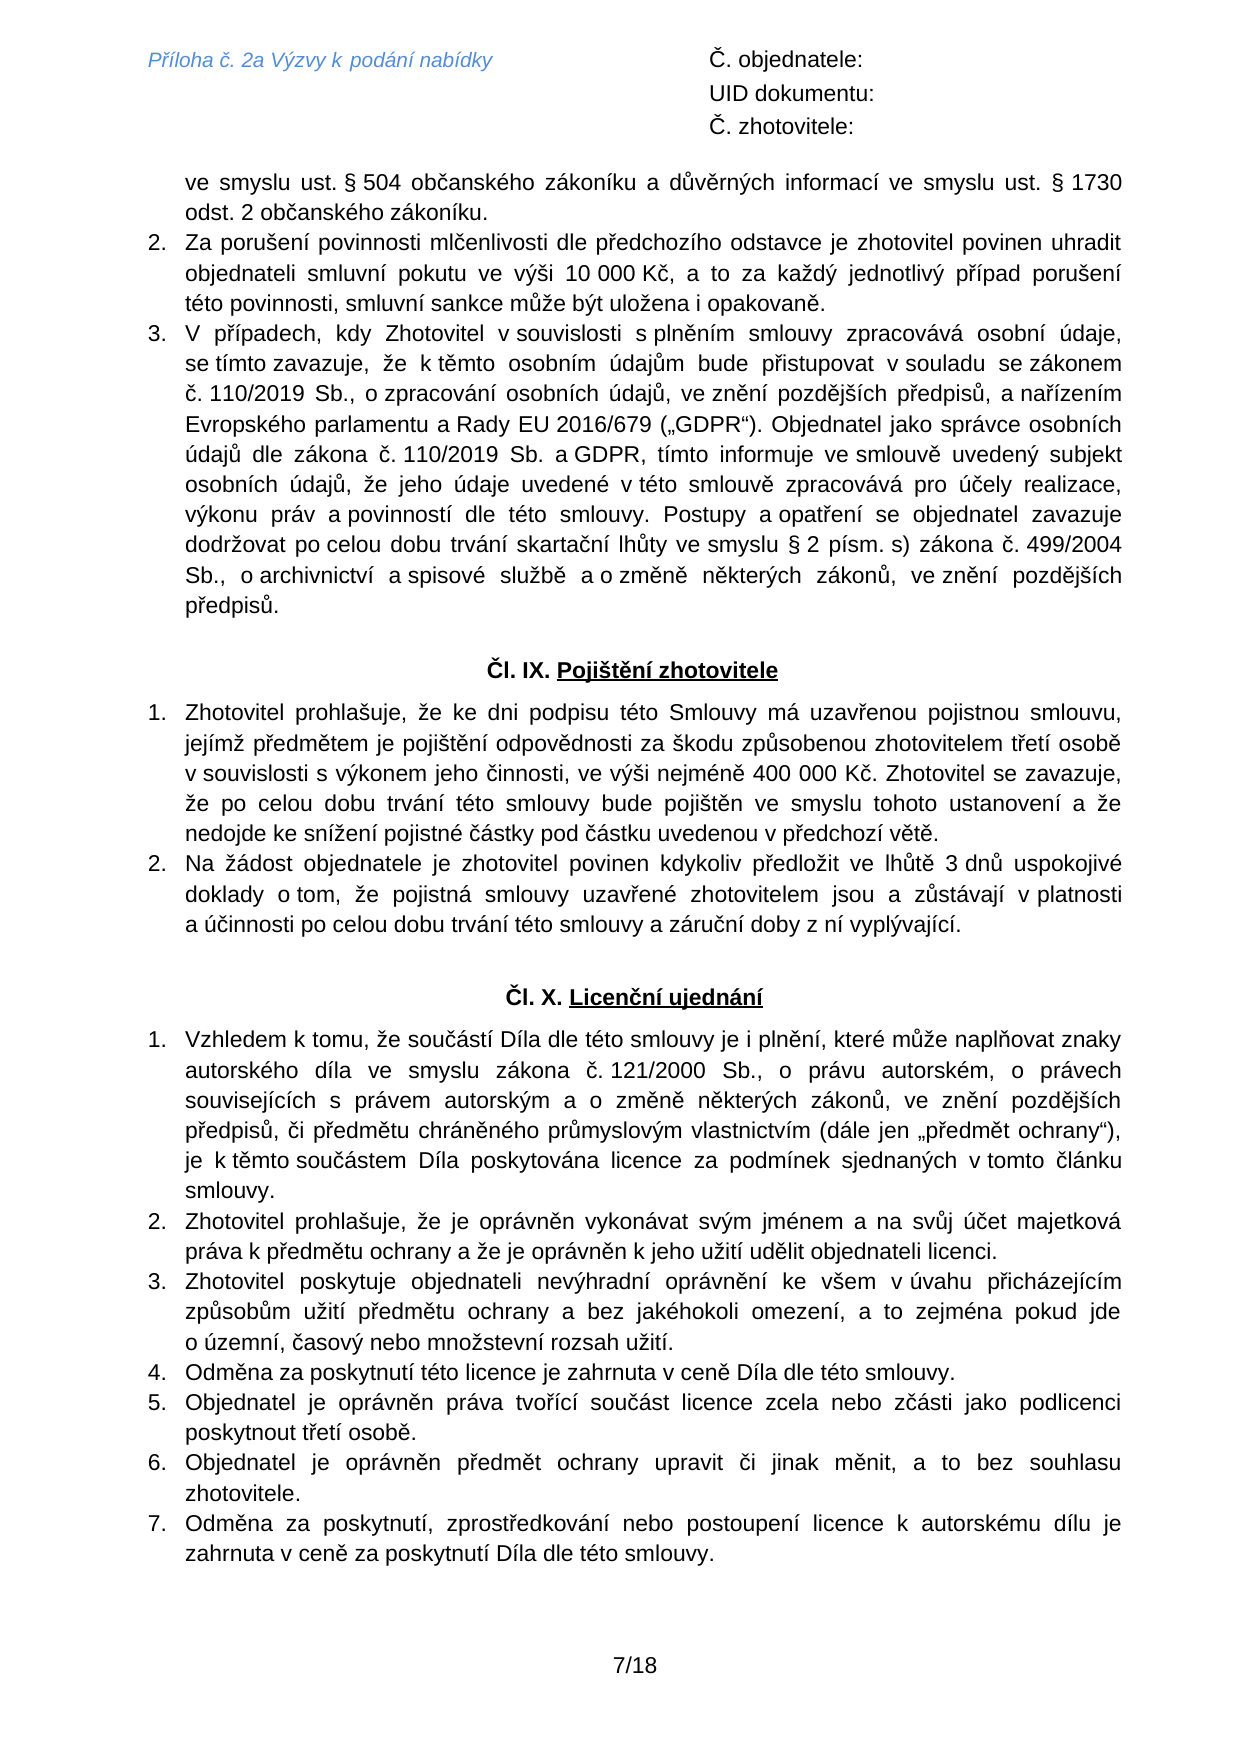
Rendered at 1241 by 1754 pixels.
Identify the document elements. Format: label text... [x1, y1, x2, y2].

list Odměna za poskytnutí, zprostředkování nebo postoupení licence k autorskému dílu je zahrnuta v ceně za poskytnutí Díla dle této smlouvy. [148, 1510, 1122, 1566]
list Objednatel je oprávněn předmět ochrany upravit či jinak měnit, a to bez souhlasu zhotovitele. [148, 1449, 1122, 1506]
text Pojištění zhotovitele [148, 657, 1122, 683]
list Vzhledem k tomu, že součástí Díla dle této smlouvy je i plnění, které může naplňovat znaky autorského díla ve smyslu zákona č. 121/2000 Sb., o právu autorském, o právech souvisejících s právem autorským a o změně některých zákonů, ve znění pozdějších předpisů, či předmětu chráněného průmyslovým vlastnictvím (dále jen „předmět ochrany“), je k těmto součástem Díla poskytována licence za podmínek sjednaných v tomto článku smlouvy. [148, 1026, 1122, 1204]
list Na žádost objednatele je zhotovitel povinen kdykoliv předložit ve lhůtě 3 dnů uspokojivé doklady o tom, že pojistná smlouvy uzavřené zhotovitelem jsou a zůstávají v platnosti a účinnosti po celou dobu trvání této smlouvy a záruční doby z ní vyplývající. [148, 850, 1122, 937]
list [148, 169, 1122, 226]
list Odměna za poskytnutí této licence je zahrnuta v ceně Díla dle této smlouvy. [148, 1359, 1122, 1385]
list Zhotovitel prohlašuje, že je oprávněn vykonávat svým jménem a na svůj účet majetková práva k předmětu ochrany a že je oprávněn k jeho užití udělit objednateli licenci. [148, 1208, 1122, 1264]
list Zhotovitel poskytuje objednateli nevýhradní oprávnění ke všem v úvahu přicházejícím způsobům užití předmětu ochrany a bez jakéhokoli omezení, a to zejména pokud jde o územní, časový nebo množstevní rozsah užití. [148, 1268, 1122, 1355]
text Licenční ujednání [148, 984, 1122, 1010]
list Za porušení povinnosti mlčenlivosti dle předchozího odstavce je zhotovitel povinen uhradit objednateli smluvní pokutu ve výši 10 000 Kč, a to za každý jednotlivý případ porušení této povinnosti, smluvní sankce může být uložena i opakovaně. [148, 229, 1122, 316]
list Zhotovitel prohlašuje, že ke dni podpisu této Smlouvy má uzavřenou pojistnou smlouvu, jejímž předmětem je pojištění odpovědnosti za škodu způsobenou zhotovitelem třetí osobě v souvislosti s výkonem jeho činnosti, ve výši nejméně 400 000 Kč. Zhotovitel se zavazuje, že po celou dobu trvání této smlouvy bude pojištěn ve smyslu tohoto ustanovení a že nedojde ke snížení pojistné částky pod částku uvedenou v předchozí větě. [148, 699, 1122, 846]
list Objednatel je oprávněn práva tvořící součást licence zcela nebo zčásti jako podlicenci poskytnout třetí osobě. [148, 1389, 1122, 1445]
list V případech, kdy Zhotovitel v souvislosti s plněním smlouvy zpracovává osobní údaje, se tímto zavazuje, že k těmto osobním údajům bude přistupovat v souladu se zákonem č. 110/2019 Sb., o zpracování osobních údajů, ve znění pozdějších předpisů, a nařízením Evropského parlamentu a Rady EU 2016/679 („GDPR“). Objednatel jako správce osobních údajů dle zákona č. 110/2019 Sb. a GDPR, tímto informuje ve smlouvě uvedený subjekt osobních údajů, že jeho údaje uvedené v této smlouvě zpracovává pro účely realizace, výkonu práv a povinností dle této smlouvy. Postupy a opatření se objednatel zavazuje dodržovat po celou dobu trvání skartační lhůty ve smyslu § 2 písm. s) zákona č. 499/2004 Sb., o archivnictví a spisové službě a o změně některých zákonů, ve znění pozdějších předpisů. [148, 320, 1122, 618]
